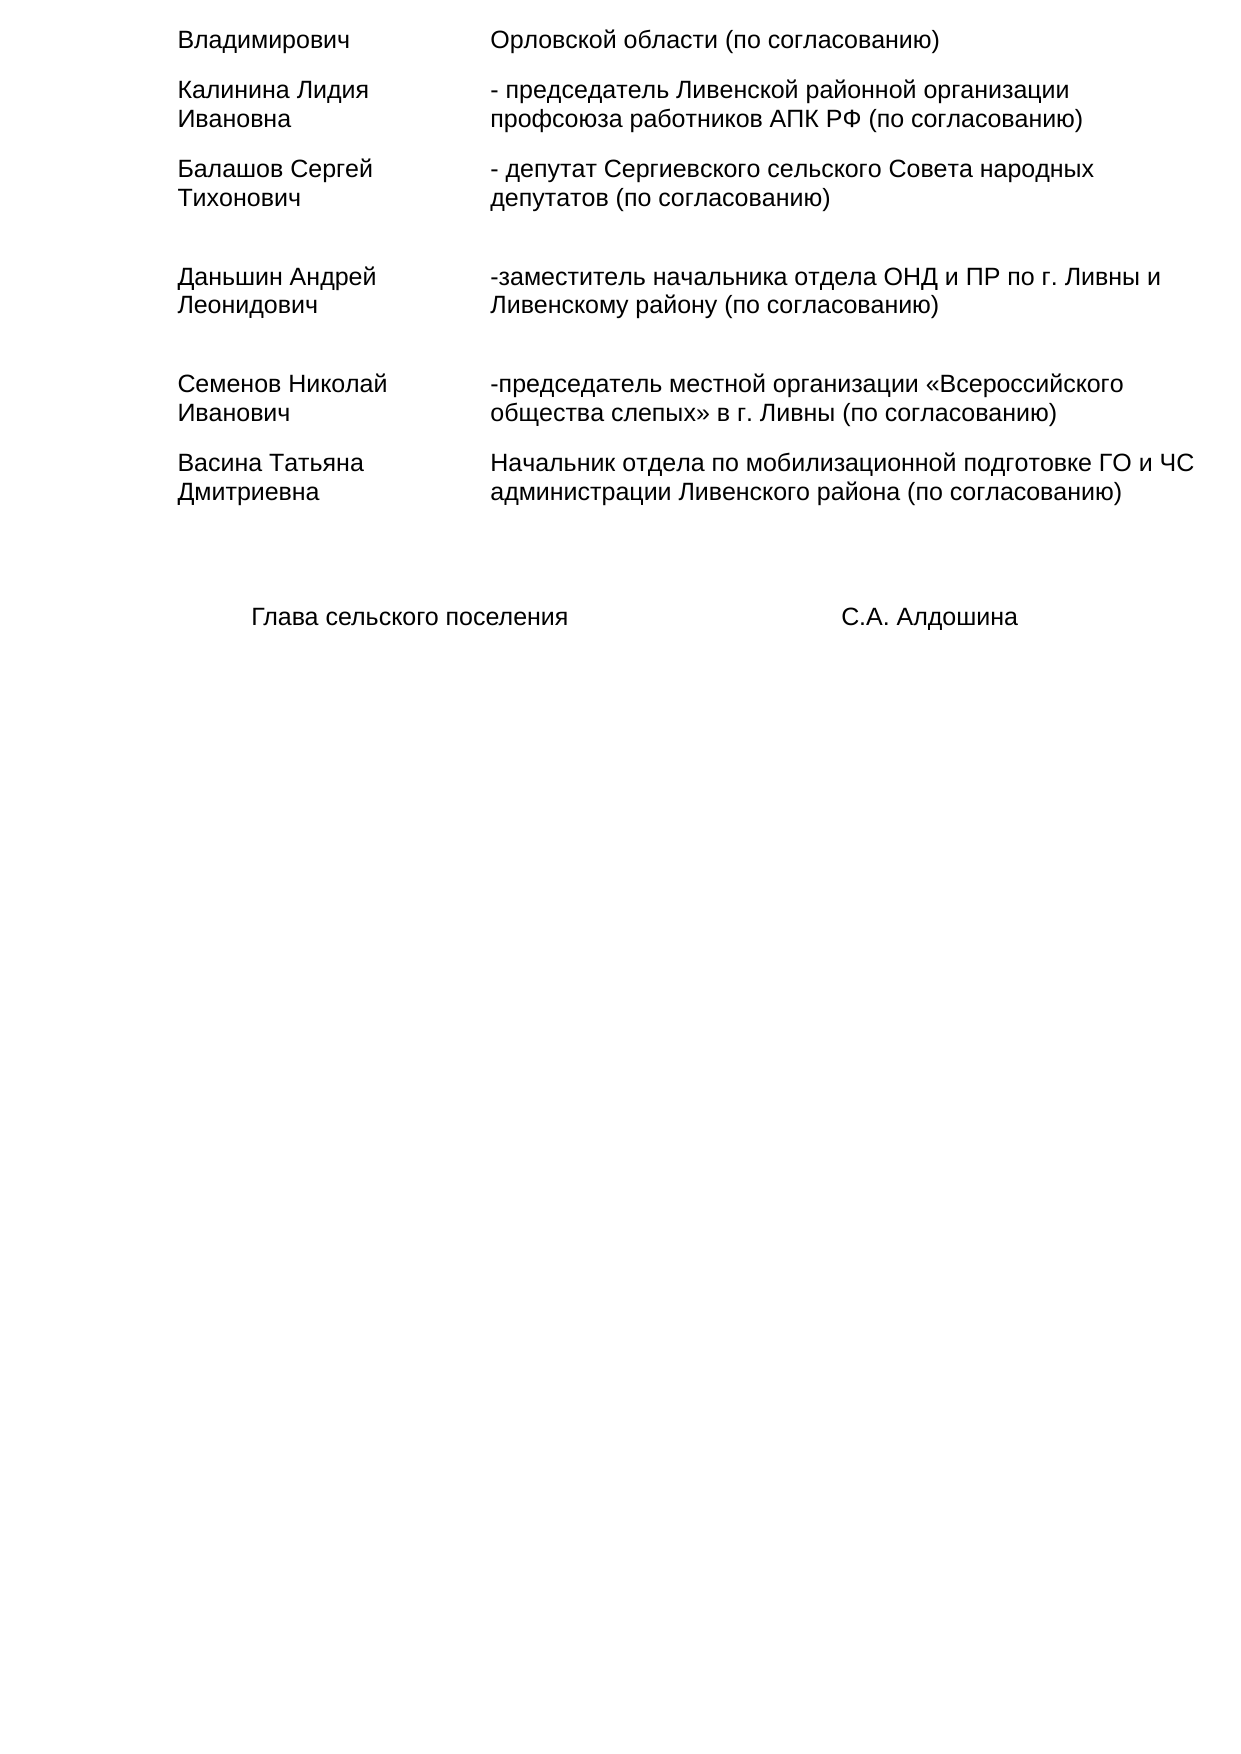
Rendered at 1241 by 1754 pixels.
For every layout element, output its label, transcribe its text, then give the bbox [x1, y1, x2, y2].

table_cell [171, 15, 484, 65]
table_cell -заместитель начальника отдела ОНД и ПР по г. Ливны и Ливенскому району (по согласованию) [484, 251, 1215, 358]
text Глава сельского поселения С.А. Алдошина [177, 602, 1152, 631]
table_cell Балашов Сергей Тихонович [171, 144, 484, 251]
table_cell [484, 15, 1215, 65]
table_cell -председатель местной организации «Всероссийского общества слепых» в г. Ливны (по согласованию) [484, 359, 1215, 437]
table_cell - депутат Сергиевского сельского Совета народных депутатов (по согласованию) [484, 144, 1215, 251]
table_cell Калинина Лидия Ивановна [171, 65, 484, 143]
table_cell Даньшин Андрей Леонидович [171, 251, 484, 358]
table_cell Семенов Николай Иванович [171, 359, 484, 437]
table_cell - председатель Ливенской районной организации профсоюза работников АПК РФ (по согласованию) [484, 65, 1215, 143]
table_cell Начальник отдела по мобилизационной подготовке ГО и ЧС администрации Ливенского района (по согласованию) [484, 437, 1215, 516]
table_cell Васина Татьяна Дмитриевна [171, 437, 484, 516]
